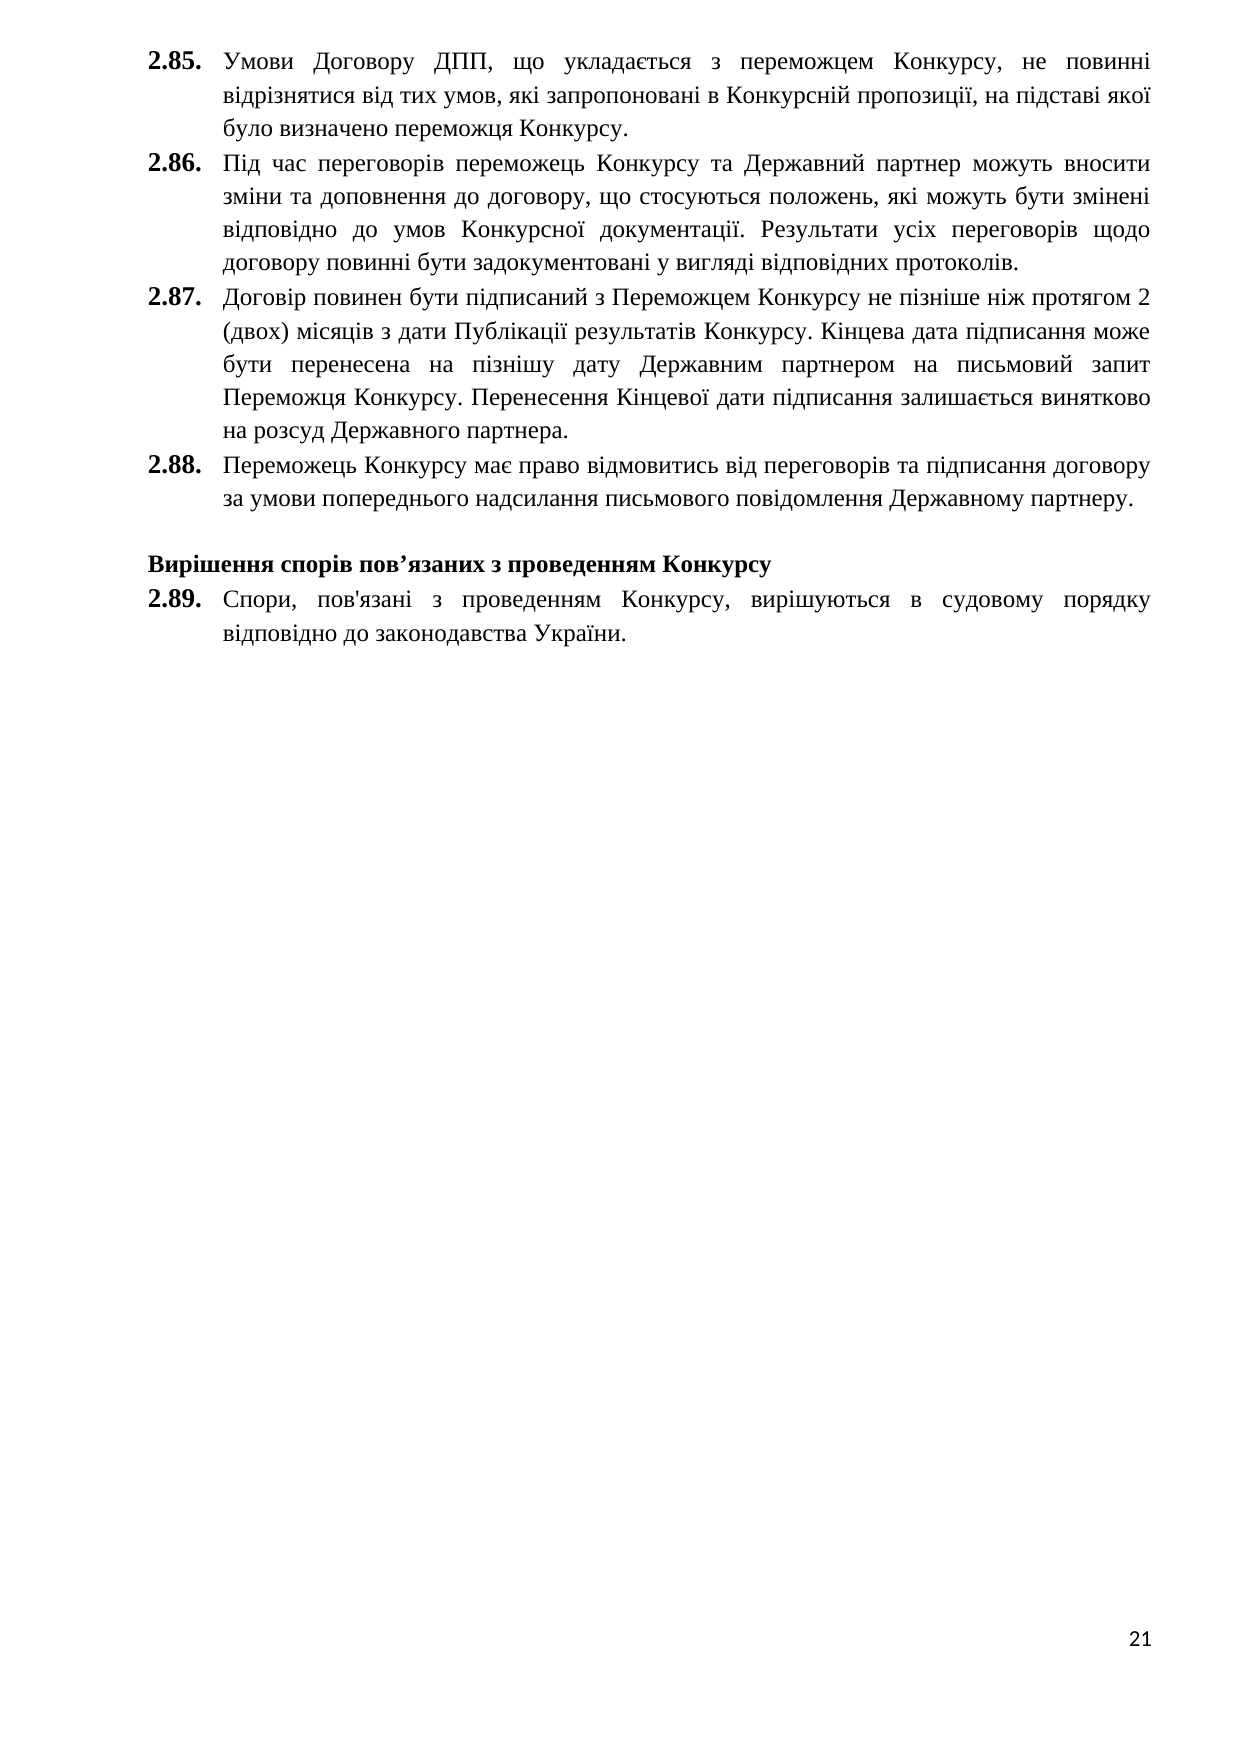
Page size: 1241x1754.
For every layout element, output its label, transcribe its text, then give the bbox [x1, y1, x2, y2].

list Умови Договору ДПП, що укладається з переможцем Конкурсу, не повинні відрізнятися від тих умов, які запропоновані в Конкурсній пропозиції, на підставі якої було визначено переможця Конкурсу. [148, 44, 1152, 142]
list Договір повинен бути підписаний з Переможцем Конкурсу не пізніше ніж протягом 2 (двох) місяців з дати Публікації результатів Конкурсу. Кінцева дата підписання може бути перенесена на пізнішу дату Державним партнером на письмовий запит Переможця Конкурсу. Перенесення Кінцевої дати підписання залишається винятково на розсуд Державного партнера. [148, 280, 1152, 443]
list Спори, пов'язані з проведенням Конкурсу, вирішуються в судовому порядку відповідно до законодавства України. [148, 582, 1152, 646]
text Вирішення спорів пов’язаних з проведенням Конкурсу [148, 549, 1152, 578]
list Під час переговорів переможець Конкурсу та Державний партнер можуть вносити зміни та доповнення до договору, що стосуються положень, які можуть бути змінені відповідно до умов Конкурсної документації. Результати усіх переговорів щодо договору повинні бути задокументовані у вигляді відповідних протоколів. [148, 146, 1152, 276]
list Переможець Конкурсу має право відмовитись від переговорів та підписання договору за умови попереднього надсилання письмового повідомлення Державному партнеру. [148, 448, 1152, 512]
